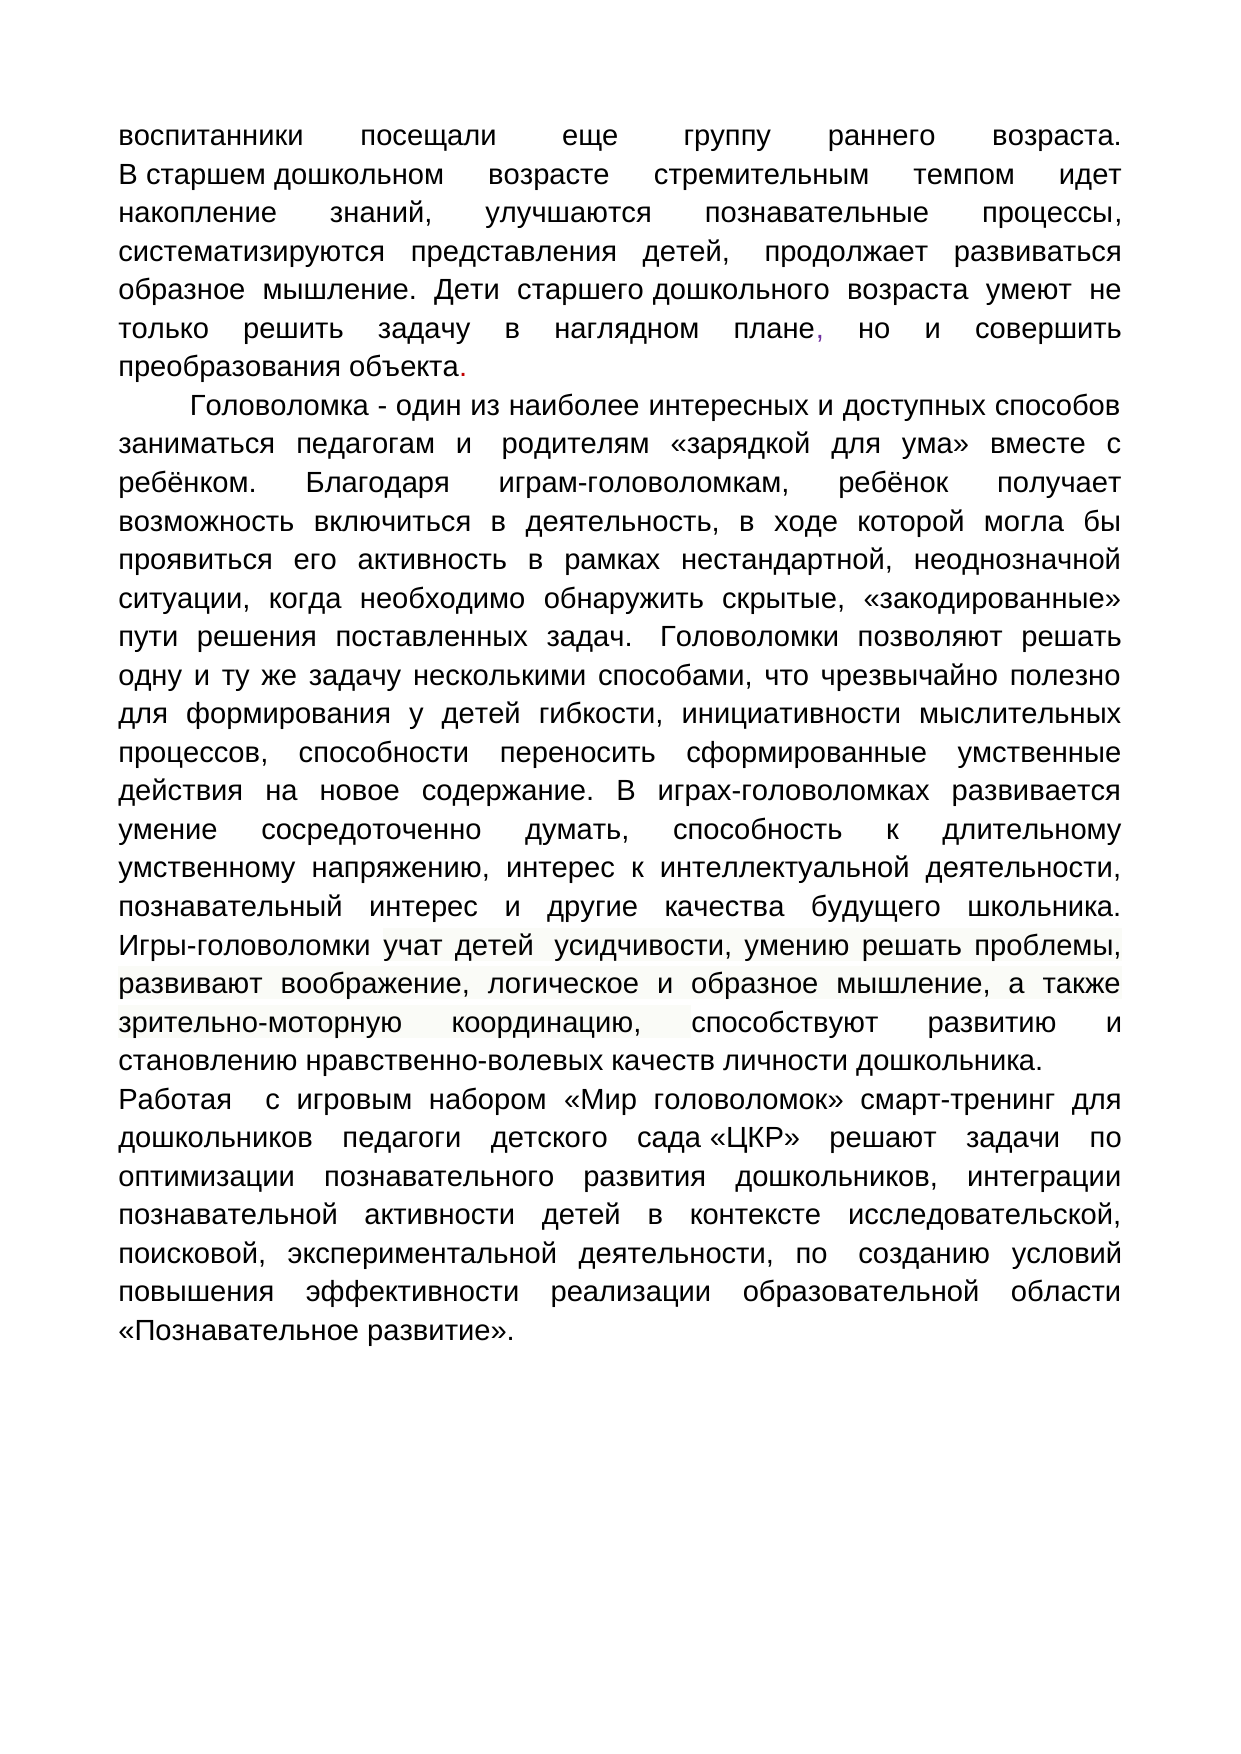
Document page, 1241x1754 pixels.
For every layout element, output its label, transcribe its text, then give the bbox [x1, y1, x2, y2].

text Головоломка - один из наиболее интересных и доступных способов заниматься педагогам и родителям «зарядкой для ума» вместе с ребёнком. Благодаря играм-головоломкам, ребёнок получает возможность включиться в деятельность, в ходе которой могла бы проявиться его активность в рамках нестандартной, неоднозначной ситуации, когда необходимо обнаружить скрытые, «закодированные» пути решения поставленных задач. Головоломки позволяют решать одну и ту же задачу несколькими способами, что чрезвычайно полезно для формирования у детей гибкости, инициативности мыслительных процессов, способности переносить сформированные умственные действия на новое содержание. В играх-головоломках развивается умение сосредоточенно думать, способность к длительному умственному напряжению, интерес к интеллектуальной деятельности, познавательный интерес и другие качества будущего школьника. Игры-головоломки учат детей усидчивости, умению решать проблемы, развивают воображение, логическое и образное мышление, а также зрительно-моторную координацию, способствуют развитию и становлению нравственно-волевых качеств личности дошкольника. [118, 999, 1122, 1077]
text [118, 118, 1122, 383]
text Головоломка - один из наиболее интересных и доступных способов заниматься педагогам и родителям «зарядкой для ума» вместе с ребёнком. Благодаря играм-головоломкам, ребёнок получает возможность включиться в деятельность, в ходе которой могла бы проявиться его активность в рамках нестандартной, неоднозначной ситуации, когда необходимо обнаружить скрытые, «закодированные» пути решения поставленных задач. Головоломки позволяют решать одну и ту же задачу несколькими способами, что чрезвычайно полезно для формирования у детей гибкости, инициативности мыслительных процессов, способности переносить сформированные умственные действия на новое содержание. В играх-головоломках развивается умение сосредоточенно думать, способность к длительному умственному напряжению, интерес к интеллектуальной деятельности, познавательный интерес и другие качества будущего школьника. Игры-головоломки учат детей усидчивости, умению решать проблемы, развивают воображение, логическое и образное мышление, а также зрительно-моторную координацию, способствуют развитию и становлению нравственно-волевых качеств личности дошкольника. [118, 388, 1122, 966]
text Работая с игровым набором «Мир головоломок» смарт-тренинг для дошкольников педагоги детского сада «ЦКР» решают задачи по оптимизации познавательного развития дошкольников, интеграции познавательной активности детей в контексте исследовательской, поисковой, экспериментальной деятельности, по созданию условий повышения эффективности реализации образовательной области «Познавательное развитие». [118, 1082, 1122, 1346]
